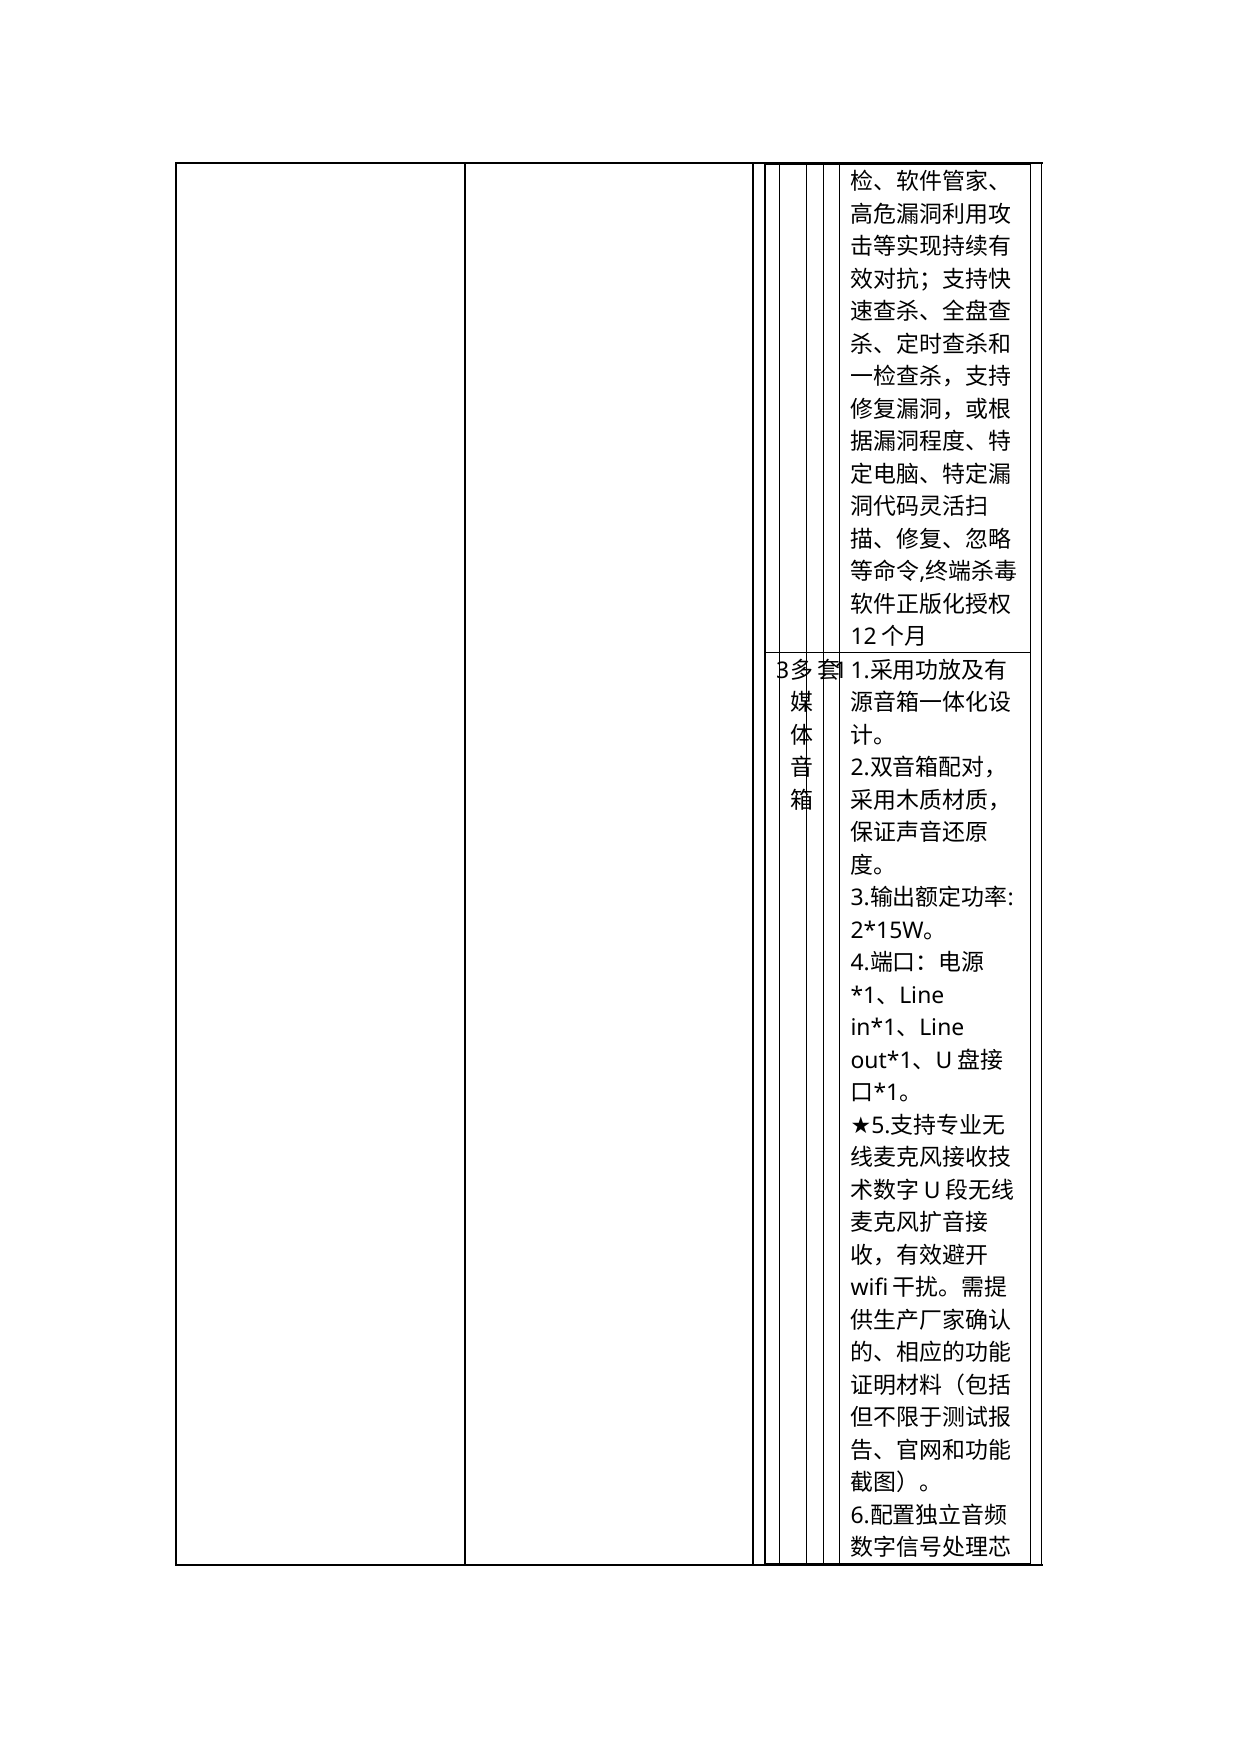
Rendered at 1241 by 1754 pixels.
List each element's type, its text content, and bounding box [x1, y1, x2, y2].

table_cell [766, 653, 779, 1563]
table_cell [780, 653, 806, 1563]
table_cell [824, 165, 839, 652]
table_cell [754, 164, 764, 1564]
table_cell 1 [177, 164, 464, 1564]
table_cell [824, 675, 839, 1563]
table_cell [466, 164, 752, 1564]
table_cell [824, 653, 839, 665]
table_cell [807, 165, 823, 652]
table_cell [807, 653, 823, 1563]
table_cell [1031, 164, 1041, 1564]
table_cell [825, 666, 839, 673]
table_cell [766, 165, 779, 652]
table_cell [780, 165, 806, 652]
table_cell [840, 165, 1030, 652]
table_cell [840, 653, 1030, 1563]
